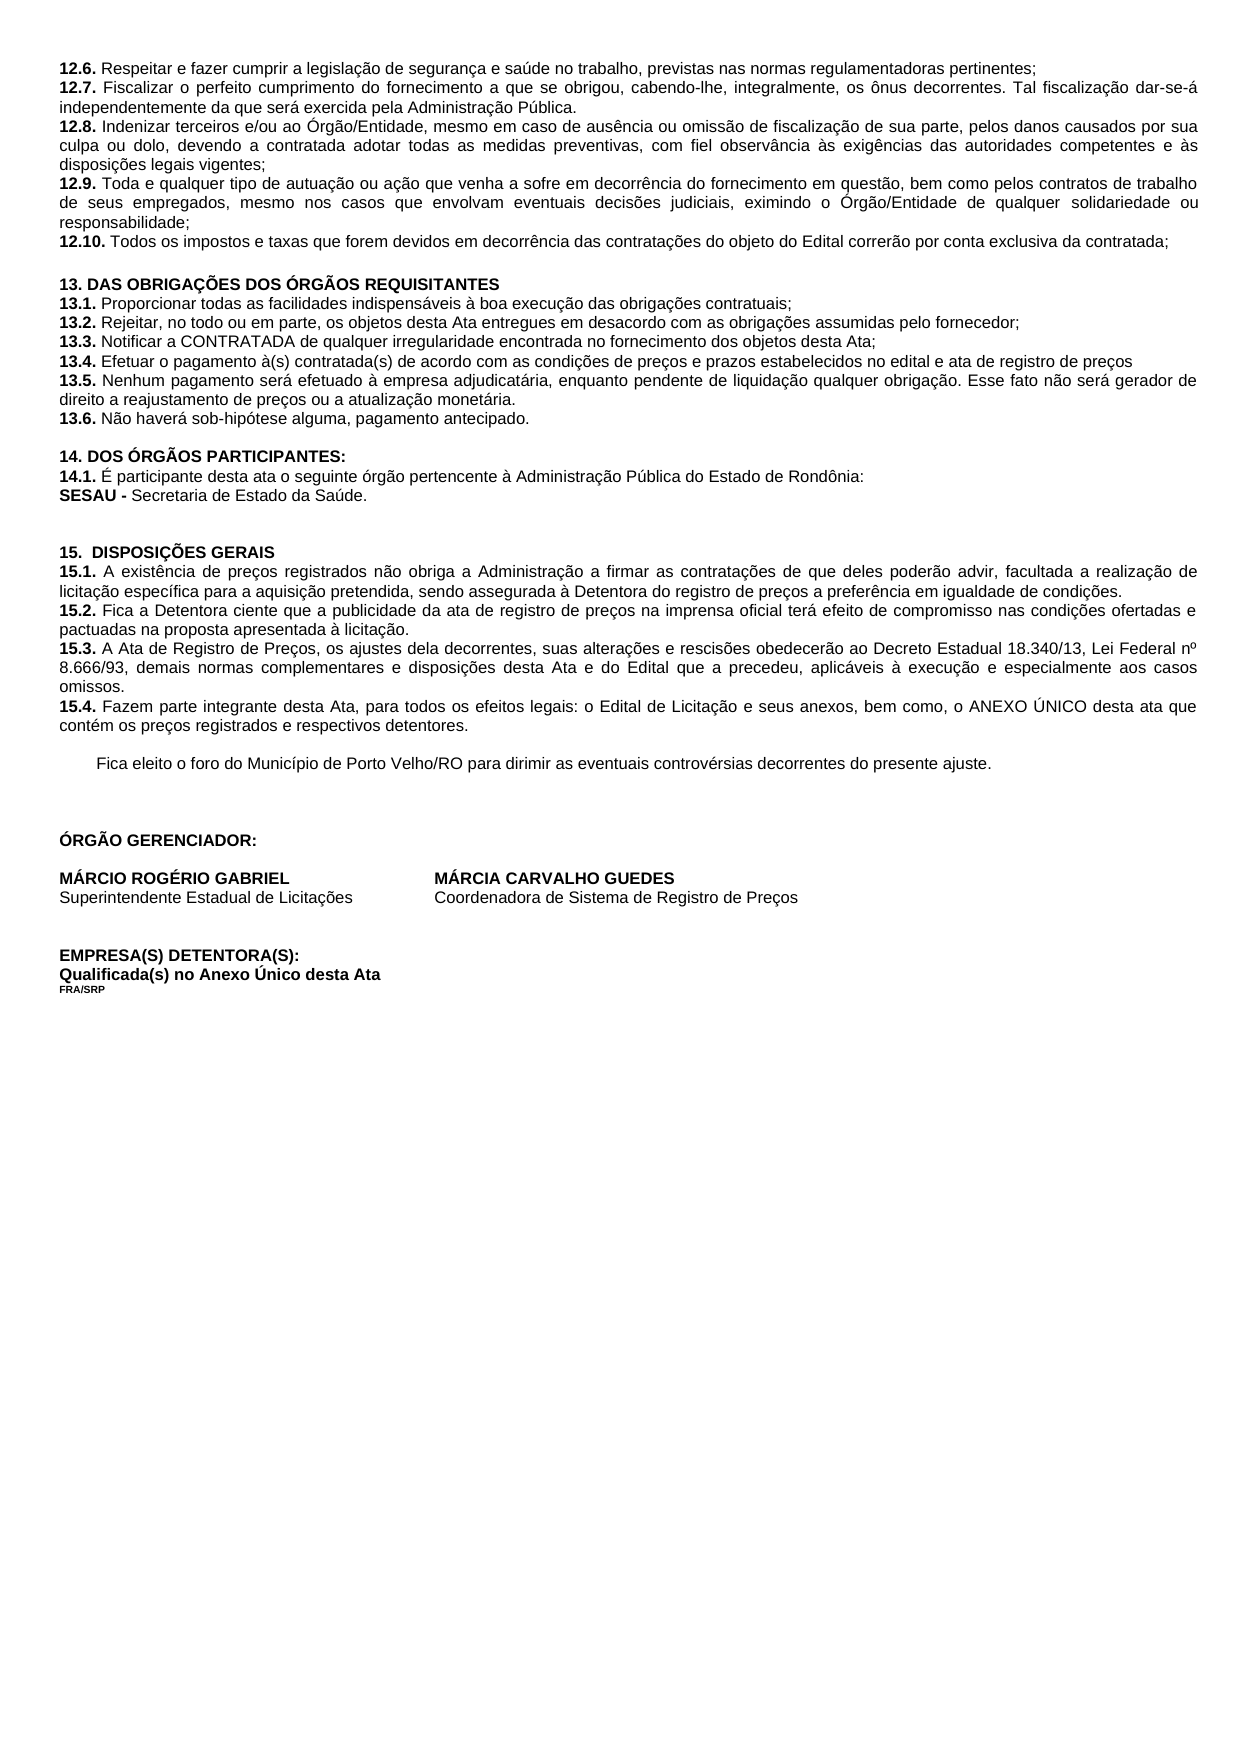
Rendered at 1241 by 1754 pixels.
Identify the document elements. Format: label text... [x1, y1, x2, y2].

text 13.5. Nenhum pagamento será efetuado à empresa adjudicatária, enquanto pendente de liquidação qualquer obrigação. Esse fato não será gerador de direito a reajustamento de preços ou a atualização monetária. [59, 371, 1199, 409]
text 14.1. É participante desta ata o seguinte órgão pertencente à Administração Pública do Estado de Rondônia: [59, 466, 1194, 486]
text 14. DOS ÓRGÃOS PARTICIPANTES: [59, 447, 1194, 466]
text 12.9. Toda e qualquer tipo de autuação ou ação que venha a sofre em decorrência do fornecimento em questão, bem como pelos contratos de trabalho de seus empregados, mesmo nos casos que envolvam eventuais decisões judiciais, eximindo o Órgão/Entidade de qualquer solidariedade ou responsabilidade; [59, 174, 1199, 232]
text 12.6. Respeitar e fazer cumprir a legislação de segurança e saúde no trabalho, previstas nas normas regulamentadoras pertinentes; [59, 59, 1199, 78]
text ÓRGÃO GERENCIADOR: [59, 831, 1194, 850]
text 15.1. A existência de preços registrados não obriga a Administração a firmar as contratações de que deles poderão advir, facultada a realização de licitação específica para a aquisição pretendida, sendo assegurada à Detentora do registro de preços a preferência em igualdade de condições. [59, 562, 1199, 601]
text 15.3. A Ata de Registro de Preços, os ajustes dela decorrentes, suas alterações e rescisões obedecerão ao Decreto Estadual 18.340/13, Lei Federal nº 8.666/93, demais normas complementares e disposições desta Ata e do Edital que a precedeu, aplicáveis à execução e especialmente aos casos omissos. [59, 639, 1199, 696]
text EMPRESA(S) DETENTORA(S): [59, 946, 1194, 965]
text 12.8. Indenizar terceiros e/ou ao Órgão/Entidade, mesmo em caso de ausência ou omissão de fiscalização de sua parte, pelos danos causados por sua culpa ou dolo, devendo a contratada adotar todas as medidas preventivas, com fiel observância às exigências das autoridades competentes e às disposições legais vigentes; [59, 117, 1199, 174]
text 13. DAS OBRIGAÇÕES DOS ÓRGÃOS REQUISITANTES [59, 275, 1199, 294]
text 15. DISPOSIÇÕES GERAIS [59, 543, 1199, 562]
text SESAU - Secretaria de Estado da Saúde. [59, 486, 1199, 505]
text Superintendente Estadual de Licitações Coordenadora de Sistema de Registro de Preços [59, 888, 1194, 907]
text 15.4. Fazem parte integrante desta Ata, para todos os efeitos legais: o Edital de Licitação e seus anexos, bem como, o ANEXO ÚNICO desta ata que contém os preços registrados e respectivos detentores. [59, 696, 1199, 735]
text 13.3. Notificar a CONTRATADA de qualquer irregularidade encontrada no fornecimento dos objetos desta Ata; [59, 332, 1199, 351]
text 12.10. Todos os impostos e taxas que forem devidos em decorrência das contratações do objeto do Edital correrão por conta exclusiva da contratada; [59, 232, 1199, 251]
text 12.7. Fiscalizar o perfeito cumprimento do fornecimento a que se obrigou, cabendo-lhe, integralmente, os ônus decorrentes. Tal fiscalização dar-se-á independentemente da que será exercida pela Administração Pública. [59, 78, 1199, 117]
text 13.2. Rejeitar, no todo ou em parte, os objetos desta Ata entregues em desacordo com as obrigações assumidas pelo fornecedor; [59, 313, 1199, 332]
text 13.1. Proporcionar todas as facilidades indispensáveis à boa execução das obrigações contratuais; [59, 294, 1199, 313]
text 15.2. Fica a Detentora ciente que a publicidade da ata de registro de preços na imprensa oficial terá efeito de compromisso nas condições ofertadas e pactuadas na proposta apresentada à licitação. [59, 601, 1199, 639]
text Fica eleito o foro do Município de Porto Velho/RO para dirimir as eventuais controvérsias decorrentes do presente ajuste. [59, 754, 1199, 773]
text MÁRCIO ROGÉRIO GABRIEL MÁRCIA CARVALHO GUEDES [59, 869, 1194, 888]
text 13.6. Não haverá sob-hipótese alguma, pagamento antecipado. [59, 409, 1199, 428]
text 13.4. Efetuar o pagamento à(s) contratada(s) de acordo com as condições de preços e prazos estabelecidos no edital e ata de registro de preços [59, 351, 1199, 371]
text Qualificada(s) no Anexo Único desta Ata [59, 965, 1194, 984]
